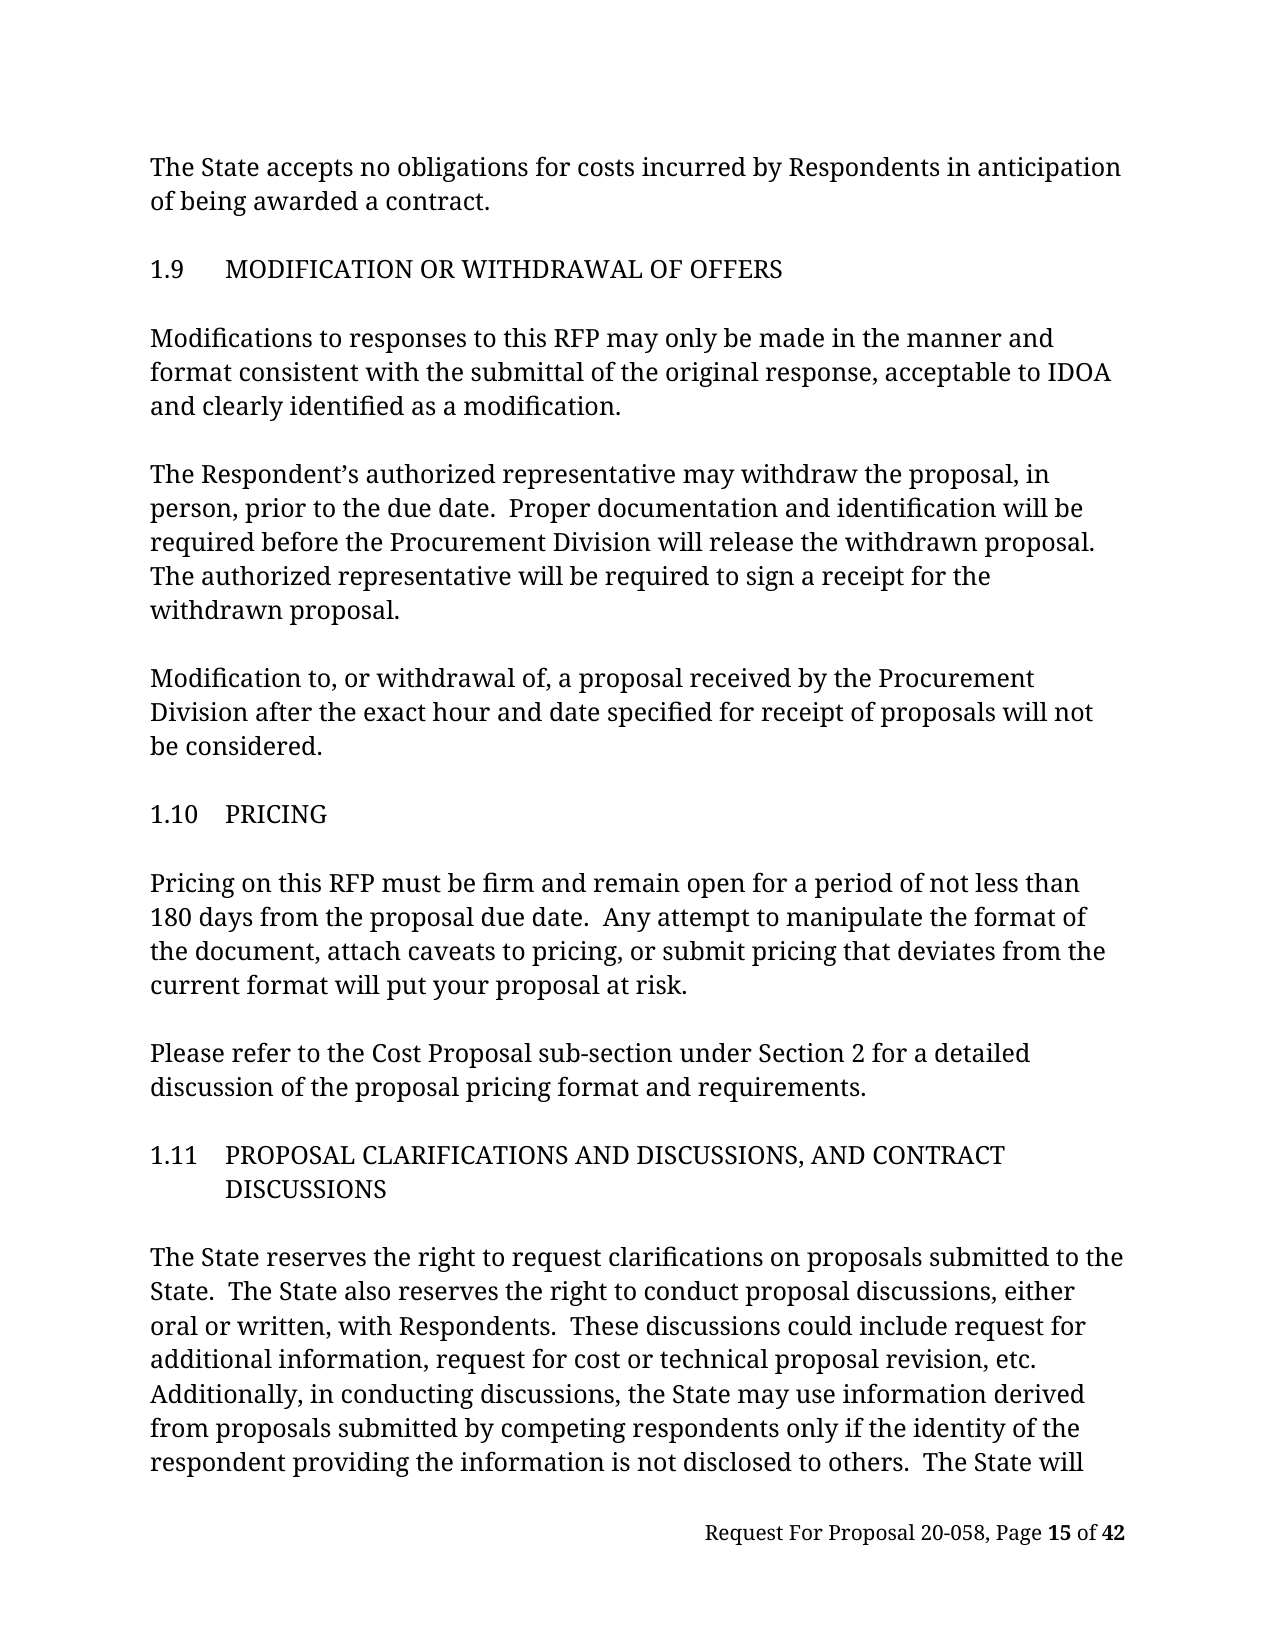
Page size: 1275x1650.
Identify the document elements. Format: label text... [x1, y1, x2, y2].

subtitle 1.11 PROPOSAL CLARIFICATIONS AND DISCUSSIONS, AND CONTRACT DISCUSSIONS [150, 1138, 1125, 1206]
text Modification to, or withdrawal of, a proposal received by the Procurement Division after the exact hour and date specified for receipt of proposals will not be considered. [150, 661, 1125, 763]
subtitle 1.9 MODIFICATION OR WITHDRAWAL OF OFFERS [150, 252, 1125, 286]
text Modifications to responses to this RFP may only be made in the manner and format consistent with the submittal of the original response, acceptable to IDOA and clearly identified as a modification. [150, 320, 1125, 422]
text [150, 1240, 1125, 1478]
text Pricing on this RFP must be firm and remain open for a period of not less than 180 days from the proposal due date. Any attempt to manipulate the format of the document, attach caveats to pricing, or submit pricing that deviates from the current format will put your proposal at risk. [150, 865, 1125, 1002]
text The State accepts no obligations for costs incurred by Respondents in anticipation of being awarded a contract. [150, 150, 1125, 218]
subtitle 1.10 PRICING [150, 797, 1125, 831]
text Please refer to the Cost Proposal sub-section under Section 2 for a detailed discussion of the proposal pricing format and requirements. [150, 1036, 1125, 1104]
text The Respondent’s authorized representative may withdraw the proposal, in person, prior to the due date. Proper documentation and identification will be required before the Procurement Division will release the withdrawn proposal. The authorized representative will be required to sign a receipt for the withdrawn proposal. [150, 457, 1125, 627]
